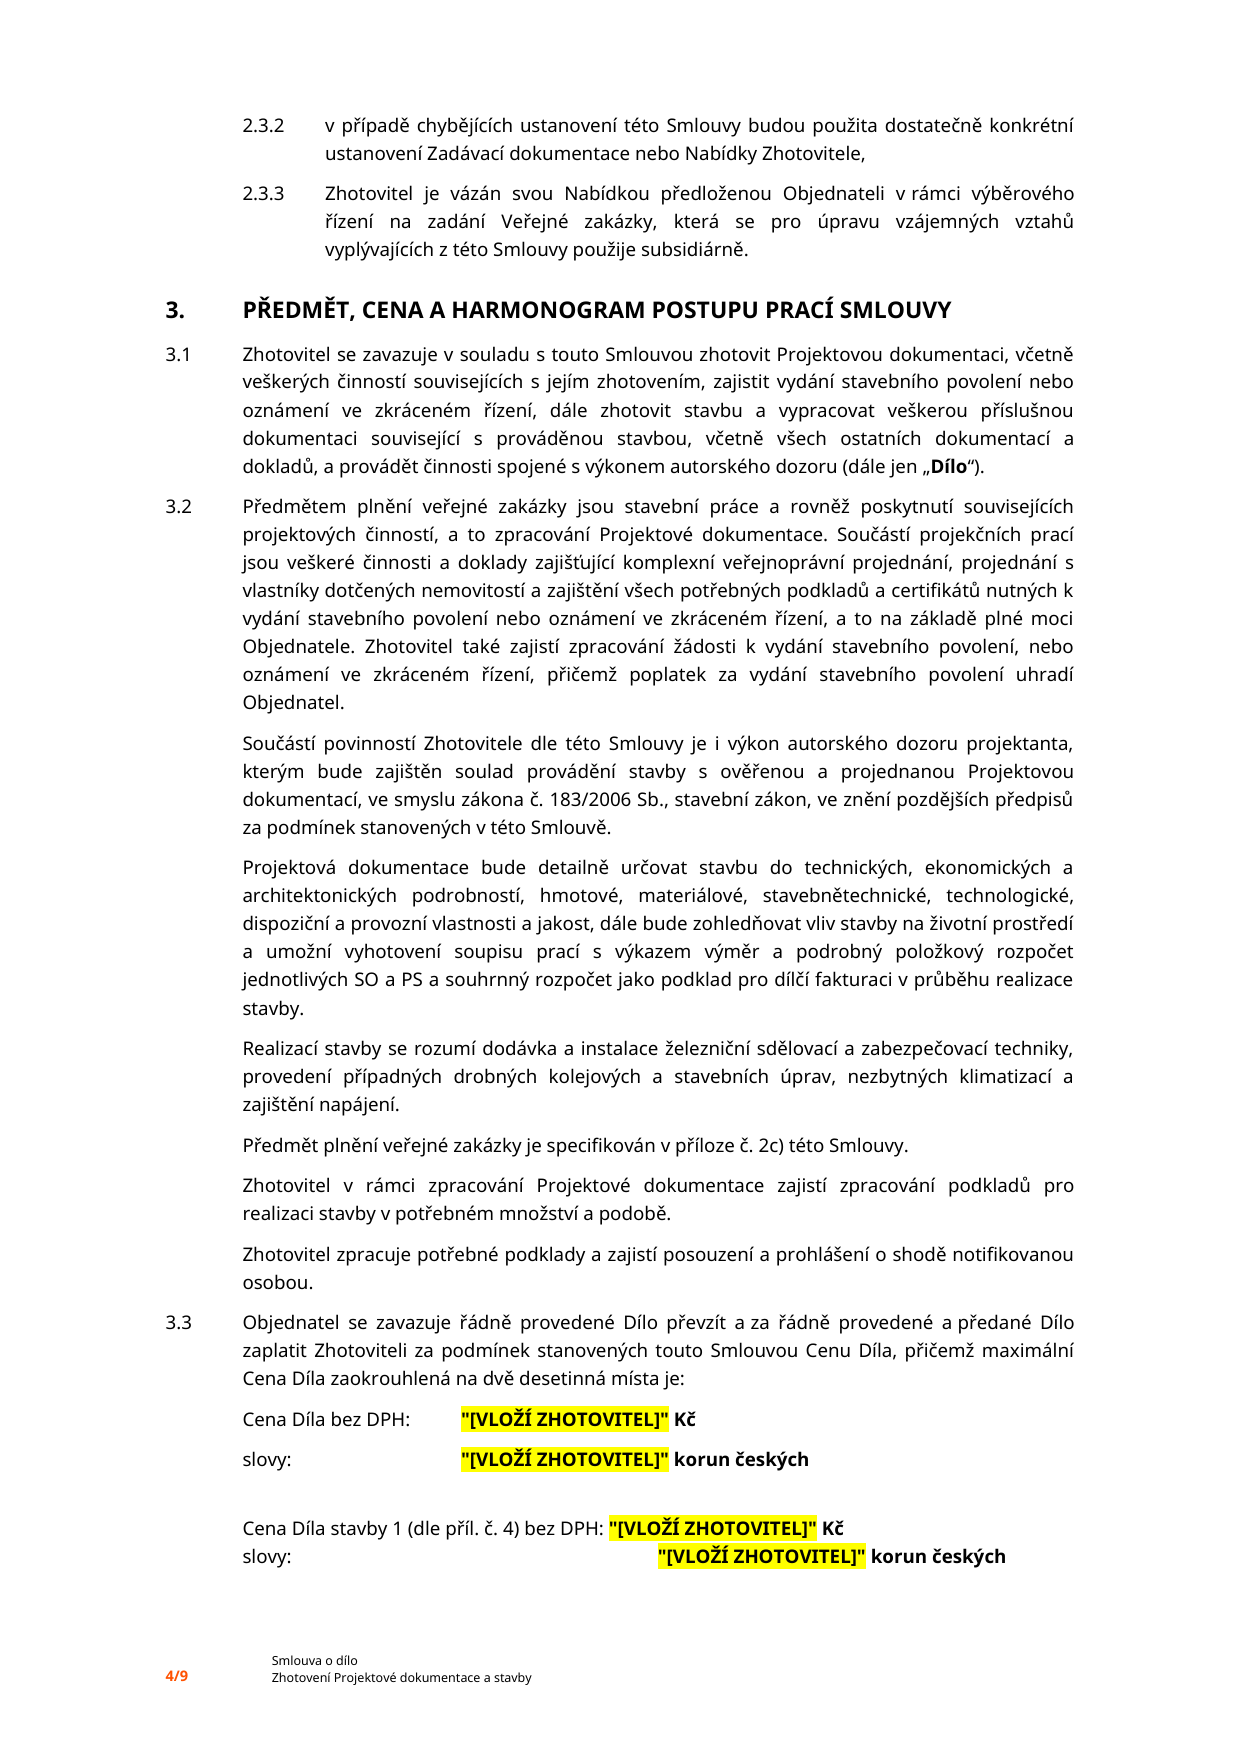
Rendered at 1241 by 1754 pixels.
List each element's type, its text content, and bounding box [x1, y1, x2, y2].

text Cena Díla bez DPH: "[VLOŽÍ ZHOTOVITEL]" Kč [242, 1406, 461, 1432]
text Předmětem plnění veřejné zakázky jsou stavební práce a rovněž poskytnutí souvisejících projektových činností, a to zpracování Projektové dokumentace. Součástí projekčních prací jsou veškeré činnosti a doklady zajišťující komplexní veřejnoprávní projednání, projednání s vlastníky dotčených nemovitostí a zajištění všech potřebných podkladů a certifikátů nutných k vydání stavebního povolení nebo oznámení ve zkráceném řízení, a to na základě plné moci Objednatele. Zhotovitel také zajistí zpracování žádosti k vydání stavebního povolení, nebo oznámení ve zkráceném řízení, přičemž poplatek za vydání stavebního povolení uhradí Objednatel. [165, 493, 1075, 715]
text Cena Díla stavby 1 (dle příl. č. 4) bez DPH: "[VLOŽÍ ZHOTOVITEL]" Kč [817, 1515, 1075, 1541]
text v případě chybějících ustanovení této Smlouvy budou použita dostatečně konkrétní ustanovení Zadávací dokumentace nebo Nabídky Zhotovitele, [242, 112, 1075, 166]
text slovy: "[VLOŽÍ ZHOTOVITEL]" korun českých [669, 1447, 1075, 1472]
text Předmět plnění veřejné zakázky je specifikován v příloze č. 2c) této Smlouvy. [242, 1132, 1075, 1157]
text Zhotovitel je vázán svou Nabídkou předloženou Objednateli v rámci výběrového řízení na zadání Veřejné zakázky, která se pro úpravu vzájemných vztahů vyplývajících z této Smlouvy použije subsidiárně. [242, 181, 1075, 262]
text slovy: "[VLOŽÍ ZHOTOVITEL]" korun českých [866, 1543, 1075, 1569]
text slovy: "[VLOŽÍ ZHOTOVITEL]" korun českých [242, 1543, 658, 1569]
text Objednatel se zavazuje řádně provedené Dílo převzít a za řádně provedené a předané Dílo zaplatit Zhotoviteli za podmínek stanovených touto Smlouvou Cenu Díla, přičemž maximální Cena Díla zaokrouhlená na dvě desetinná místa je: [165, 1309, 1075, 1391]
text Zhotovitel zpracuje potřebné podklady a zajistí posouzení a prohlášení o shodě notifikovanou osobou. [242, 1241, 1075, 1294]
text Zhotovitel v rámci zpracování Projektové dokumentace zajistí zpracování podkladů pro realizaci stavby v potřebném množství a podobě. [242, 1172, 1075, 1226]
text Součástí povinností Zhotovitele dle této Smlouvy je i výkon autorského dozoru projektanta, kterým bude zajištěn soulad provádění stavby s ověřenou a projednanou Projektovou dokumentací, ve smyslu zákona č. 183/2006 Sb., stavební zákon, ve znění pozdějších předpisů za podmínek stanovených v této Smlouvě. [242, 730, 1075, 840]
text Projektová dokumentace bude detailně určovat stavbu do technických, ekonomických a architektonických podrobností, hmotové, materiálové, stavebnětechnické, technologické, dispoziční a provozní vlastnosti a jakost, dále bude zohledňovat vliv stavby na životní prostředí a umožní vyhotovení soupisu prací s výkazem výměr a podrobný položkový rozpočet jednotlivých SO a PS a souhrnný rozpočet jako podklad pro dílčí fakturaci v průběhu realizace stavby. [242, 855, 1075, 1020]
text slovy: "[VLOŽÍ ZHOTOVITEL]" korun českých [242, 1447, 461, 1472]
text Cena Díla bez DPH: "[VLOŽÍ ZHOTOVITEL]" Kč [669, 1406, 1075, 1432]
text Cena Díla stavby 1 (dle příl. č. 4) bez DPH: "[VLOŽÍ ZHOTOVITEL]" Kč [242, 1515, 609, 1541]
text Zhotovitel se zavazuje v souladu s touto Smlouvou zhotovit Projektovou dokumentaci, včetně veškerých činností souvisejících s jejím zhotovením, zajistit vydání stavebního povolení nebo oznámení ve zkráceném řízení, dále zhotovit stavbu a vypracovat veškerou příslušnou dokumentaci související s prováděnou stavbou, včetně všech ostatních dokumentací a dokladů, a provádět činnosti spojené s výkonem autorského dozoru (dále jen „Dílo“). [165, 341, 1075, 478]
text PŘEDMĚT, CENA A HARMONOGRAM POSTUPU PRACÍ SMLOUVY [165, 294, 1075, 325]
text Realizací stavby se rozumí dodávka a instalace železniční sdělovací a zabezpečovací techniky, provedení případných drobných kolejových a stavebních úprav, nezbytných klimatizací a zajištění napájení. [242, 1035, 1075, 1117]
